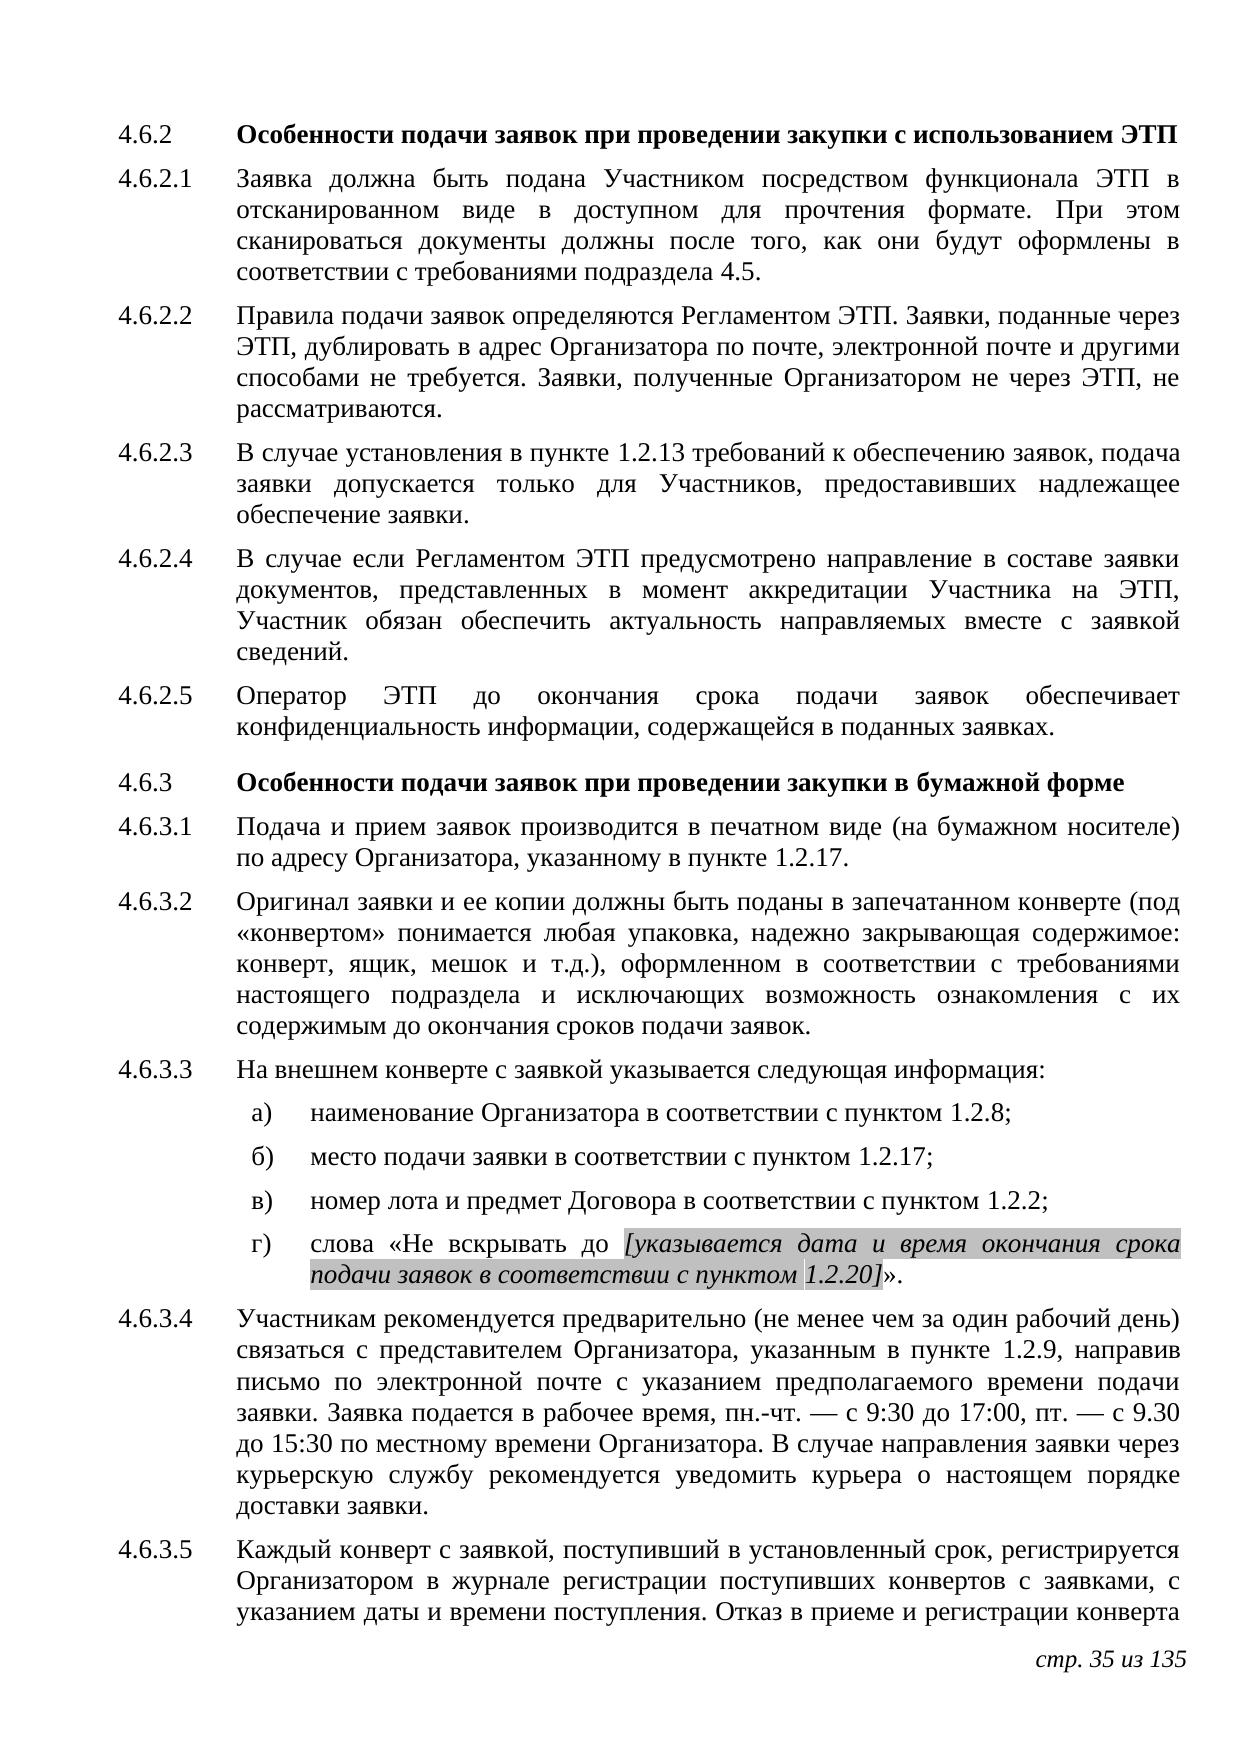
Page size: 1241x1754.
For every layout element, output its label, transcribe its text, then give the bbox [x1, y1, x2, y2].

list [118, 1533, 1181, 1626]
list В случае установления в пункте 1.2.13 требований к обеспечению заявок, подача заявки допускается только для Участников, предоставивших надлежащее обеспечение заявки. [118, 436, 1181, 529]
list Оператор ЭТП до окончания срока подачи заявок обеспечивает конфиденциальность информации, содержащейся в поданных заявках. [118, 679, 1181, 741]
list Участникам рекомендуется предварительно (не менее чем за один рабочий день) связаться с представителем Организатора, указанным в пункте 1.2.9, направив письмо по электронной почте с указанием предполагаемого времени подачи заявки. Заявка подается в рабочее время, пн.-чт. — с 9:30 до 17:00, пт. — с 9.30 до 15:30 по местному времени Организатора. В случае направления заявки через курьерскую службу рекомендуется уведомить курьера о настоящем порядке доставки заявки. [118, 1302, 1181, 1520]
list Заявка должна быть подана Участником посредством функционала ЭТП в отсканированном виде в доступном для прочтения формате. При этом сканироваться документы должны после того, как они будут оформлены в соответствии с требованиями подраздела 4.5. [118, 162, 1181, 286]
text Особенности подачи заявок при проведении закупки в бумажной форме [118, 766, 1181, 797]
text слова «Не вскрывать до [указывается дата и время окончания срока подачи заявок в соответствии с пунктом 1.2.20]». [251, 1227, 1181, 1290]
list Правила подачи заявок определяются Регламентом ЭТП. Заявки, поданные через ЭТП, дублировать в адрес Организатора по почте, электронной почте и другими способами не требуется. Заявки, полученные Организатором не через ЭТП, не рассматриваются. [118, 299, 1181, 423]
text Особенности подачи заявок при проведении закупки с использованием ЭТП [118, 118, 1181, 149]
list Подача и прием заявок производится в печатном виде (на бумажном носителе) по адресу Организатора, указанному в пункте 1.2.17. [118, 810, 1181, 872]
text номер лота и предмет Договора в соответствии с пунктом 1.2.2; [251, 1184, 1181, 1215]
list На внешнем конверте с заявкой указывается следующая информация: [118, 1053, 1181, 1084]
text место подачи заявки в соответствии с пунктом 1.2.17; [251, 1140, 1181, 1171]
list В случае если Регламентом ЭТП предусмотрено направление в составе заявки документов, представленных в момент аккредитации Участника на ЭТП, Участник обязан обеспечить актуальность направляемых вместе с заявкой сведений. [118, 542, 1181, 666]
list Оригинал заявки и ее копии должны быть поданы в запечатанном конверте (под «конвертом» понимается любая упаковка, надежно закрывающая содержимое: конверт, ящик, мешок и т.д.), оформленном в соответствии с требованиями настоящего подраздела и исключающих возможность ознакомления с их содержимым до окончания сроков подачи заявок. [118, 885, 1181, 1040]
text наименование Организатора в соответствии с пунктом 1.2.8; [251, 1097, 1181, 1128]
